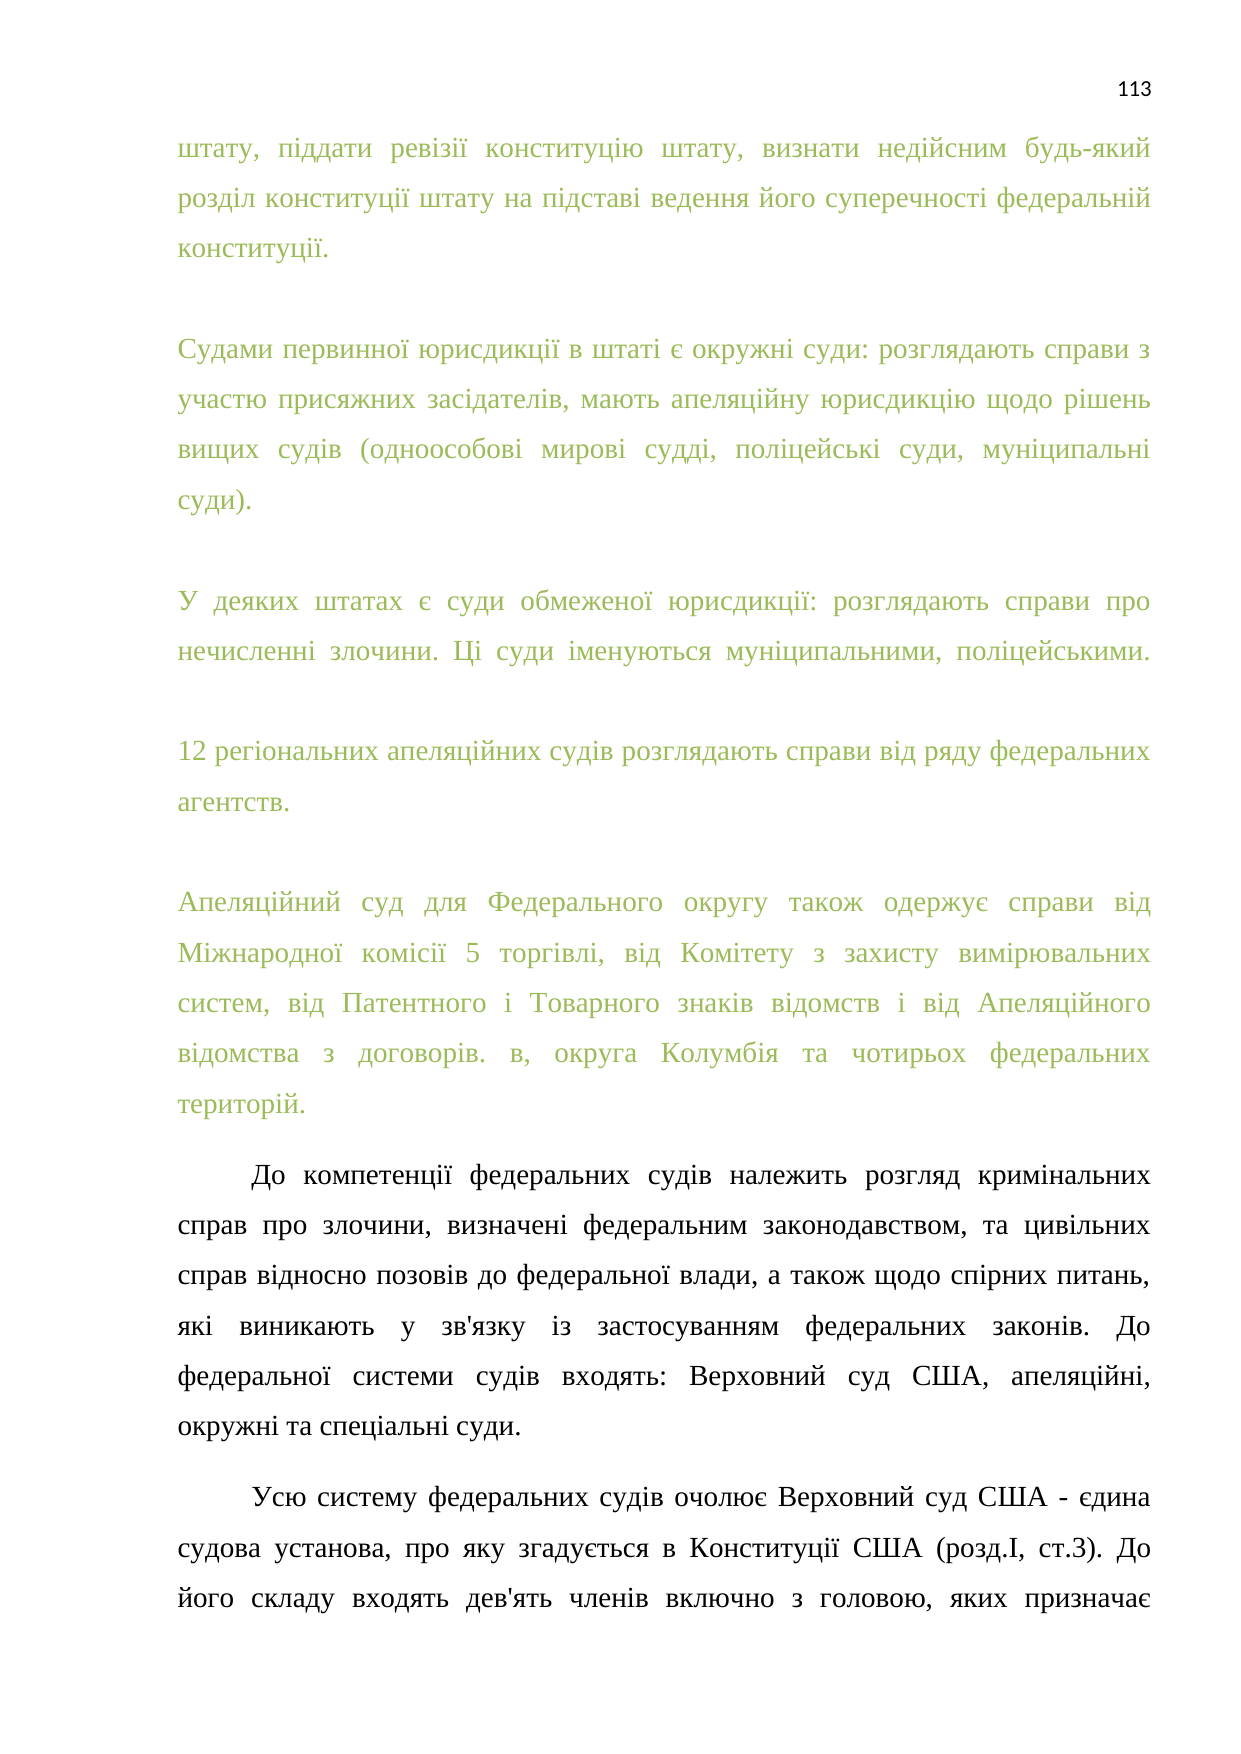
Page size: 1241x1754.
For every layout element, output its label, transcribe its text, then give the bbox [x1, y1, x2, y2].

text До компетенції федеральних судів належить розгляд кримінальних справ про злочини, визначені федеральним законодавством, та цивільних справ відносно позовів до федеральної влади, а також щодо спірних питань, які виникають у зв'язку із застосуванням федеральних законів. До федеральної системи судів входять: Верховний суд США, апеляційні, окружні та спеціальні суди. [177, 1157, 1152, 1442]
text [177, 130, 1152, 1119]
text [177, 1479, 1152, 1614]
